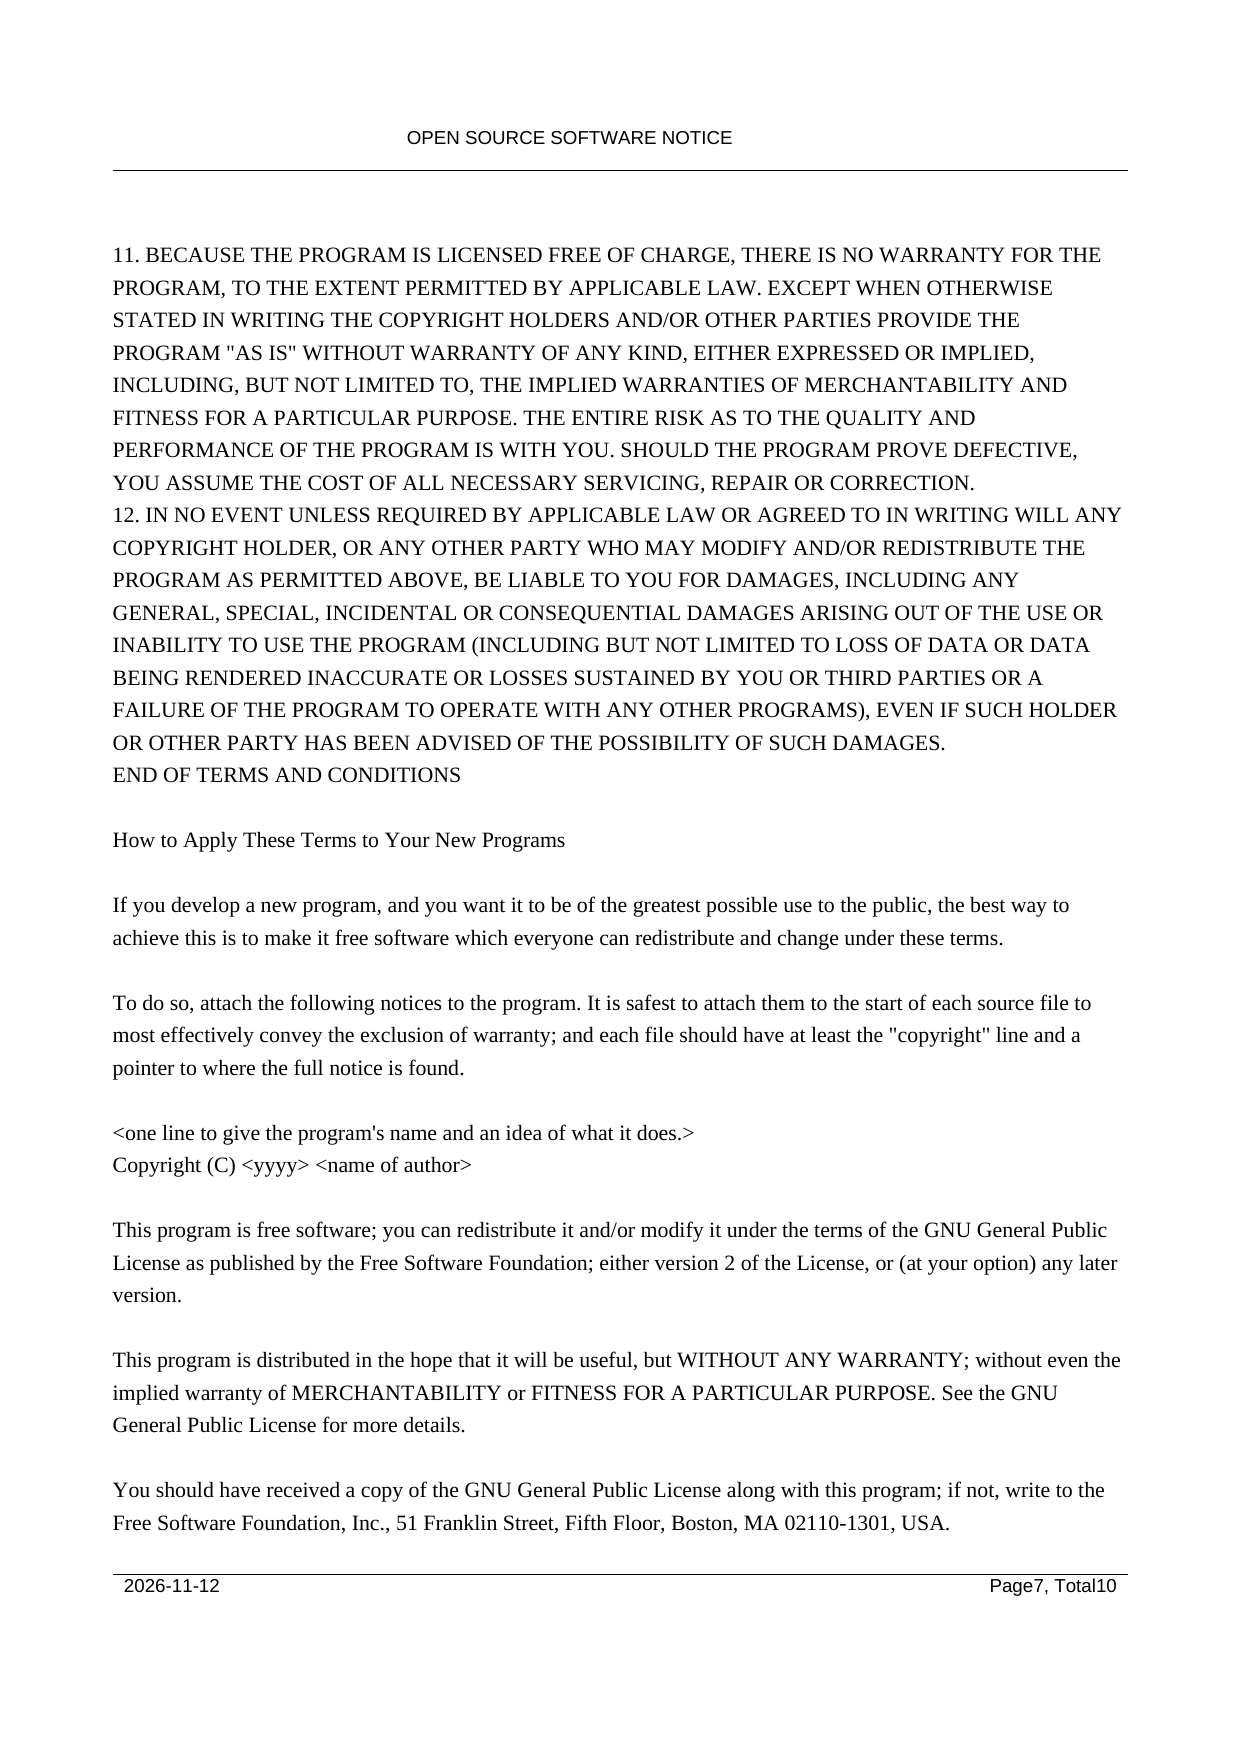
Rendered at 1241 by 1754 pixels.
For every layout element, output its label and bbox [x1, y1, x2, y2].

text [112, 206, 1128, 1539]
